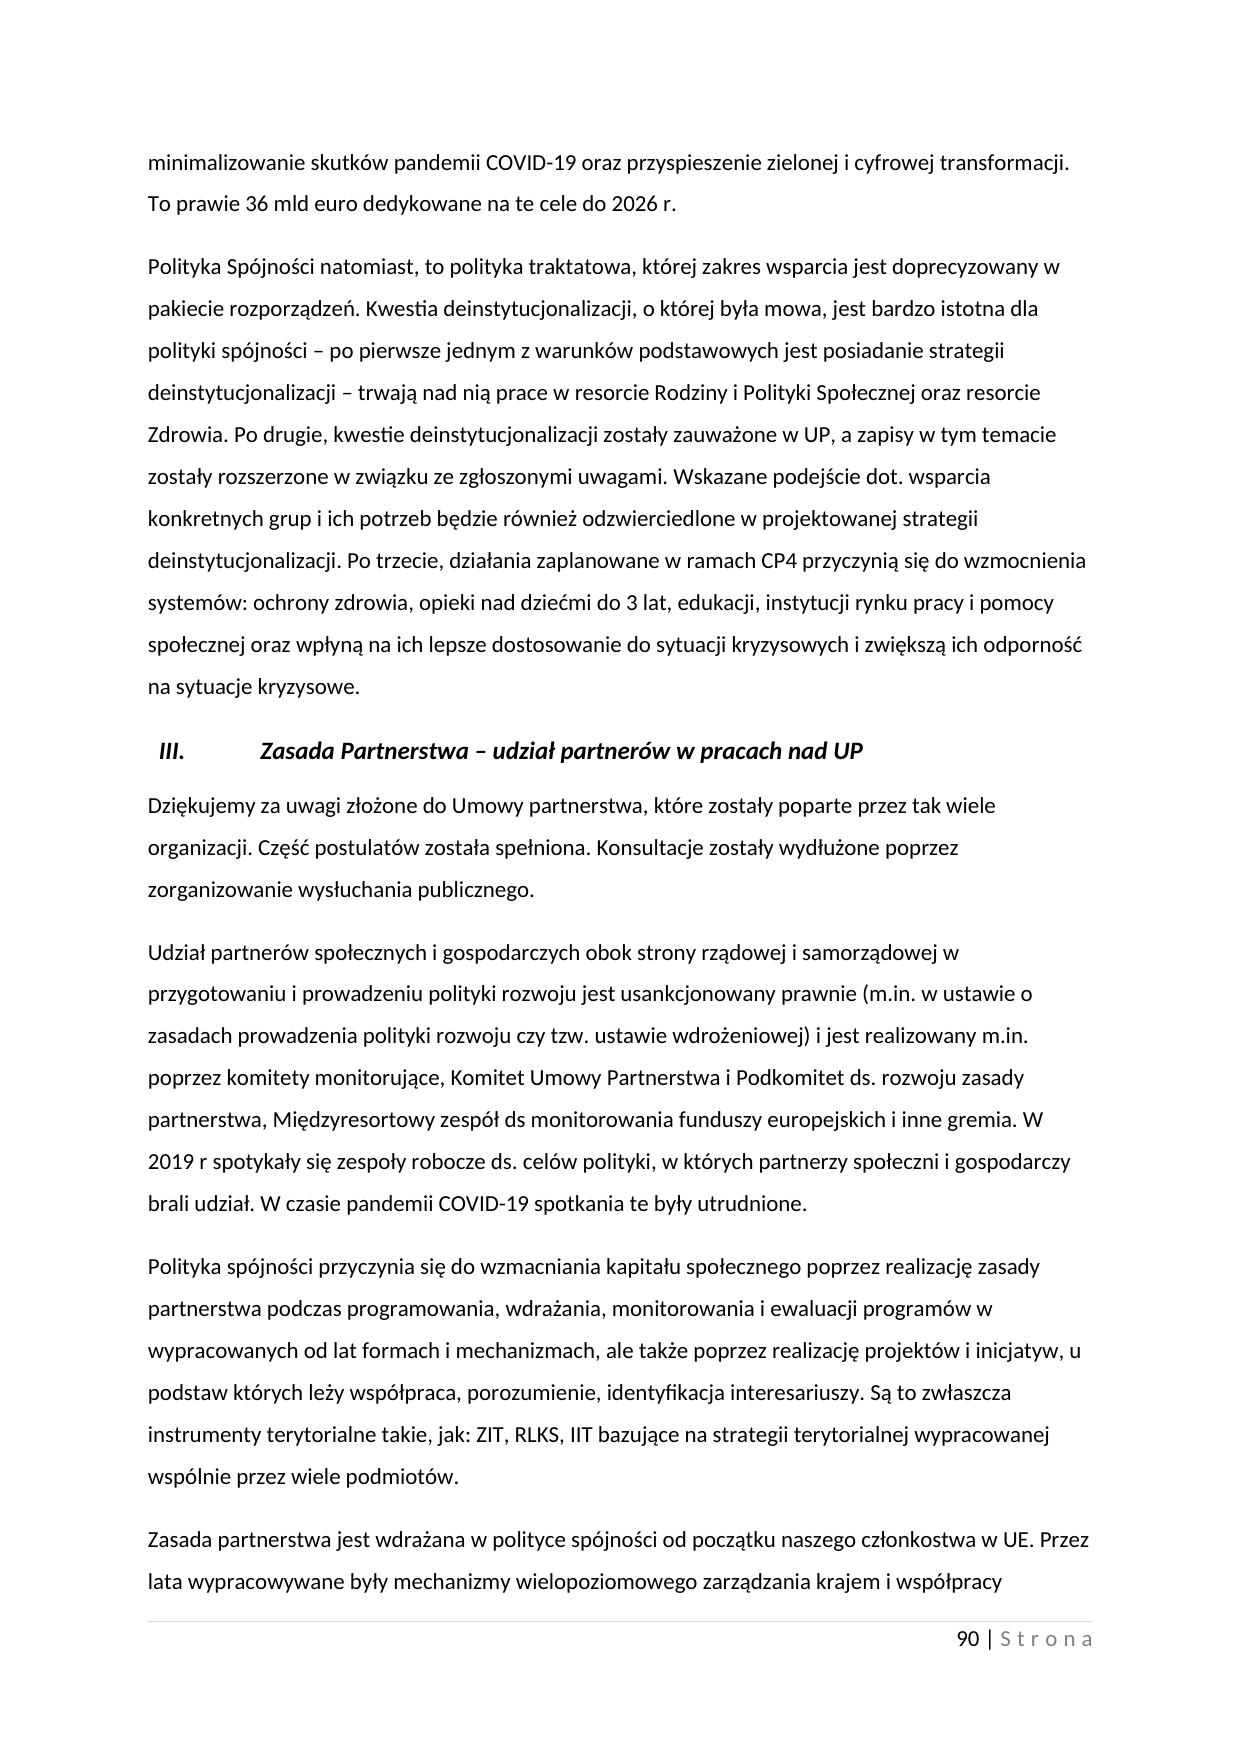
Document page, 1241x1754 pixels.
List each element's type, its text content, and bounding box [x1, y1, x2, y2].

text Polityka Spójności natomiast, to polityka traktatowa, której zakres wsparcia jest doprecyzowany w pakiecie rozporządzeń. Kwestia deinstytucjonalizacji, o której była mowa, jest bardzo istotna dla polityki spójności – po pierwsze jednym z warunków podstawowych jest posiadanie strategii deinstytucjonalizacji – trwają nad nią prace w resorcie Rodziny i Polityki Społecznej oraz resorcie Zdrowia. Po drugie, kwestie deinstytucjonalizacji zostały zauważone w UP, a zapisy w tym temacie zostały rozszerzone w związku ze zgłoszonymi uwagami. Wskazane podejście dot. wsparcia konkretnych grup i ich potrzeb będzie również odzwierciedlone w projektowanej strategii deinstytucjonalizacji. Po trzecie, działania zaplanowane w ramach CP4 przyczynią się do wzmocnienia systemów: ochrony zdrowia, opieki nad dziećmi do 3 lat, edukacji, instytucji rynku pracy i pomocy społecznej oraz wpłyną na ich lepsze dostosowanie do sytuacji kryzysowych i zwiększą ich odporność na sytuacje kryzysowe. [148, 252, 1093, 700]
text Polityka spójności przyczynia się do wzmacniania kapitału społecznego poprzez realizację zasady partnerstwa podczas programowania, wdrażania, monitorowania i ewaluacji programów w wypracowanych od lat formach i mechanizmach, ale także poprzez realizację projektów i inicjatyw, u podstaw których leży współpraca, porozumienie, identyfikacja interesariuszy. Są to zwłaszcza instrumenty terytorialne takie, jak: ZIT, RLKS, IIT bazujące na strategii terytorialnej wypracowanej wspólnie przez wiele podmiotów. [148, 1252, 1093, 1490]
list Zasada Partnerstwa – udział partnerów w pracach nad UP [185, 735, 1093, 766]
text Udział partnerów społecznych i gospodarczych obok strony rządowej i samorządowej w przygotowaniu i prowadzeniu polityki rozwoju jest usankcjonowany prawnie (m.in. w ustawie o zasadach prowadzenia polityki rozwoju czy tzw. ustawie wdrożeniowej) i jest realizowany m.in. poprzez komitety monitorujące, Komitet Umowy Partnerstwa i Podkomitet ds. rozwoju zasady partnerstwa, Międzyresortowy zespół ds monitorowania funduszy europejskich i inne gremia. W 2019 r spotykały się zespoły robocze ds. celów polityki, w których partnerzy społeczni i gospodarczy brali udział. W czasie pandemii COVID-19 spotkania te były utrudnione. [148, 938, 1093, 1217]
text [148, 148, 1093, 218]
text Dziękujemy za uwagi złożone do Umowy partnerstwa, które zostały poparte przez tak wiele organizacji. Część postulatów została spełniona. Konsultacje zostały wydłużone poprzez zorganizowanie wysłuchania publicznego. [148, 791, 1093, 903]
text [148, 1525, 1093, 1595]
